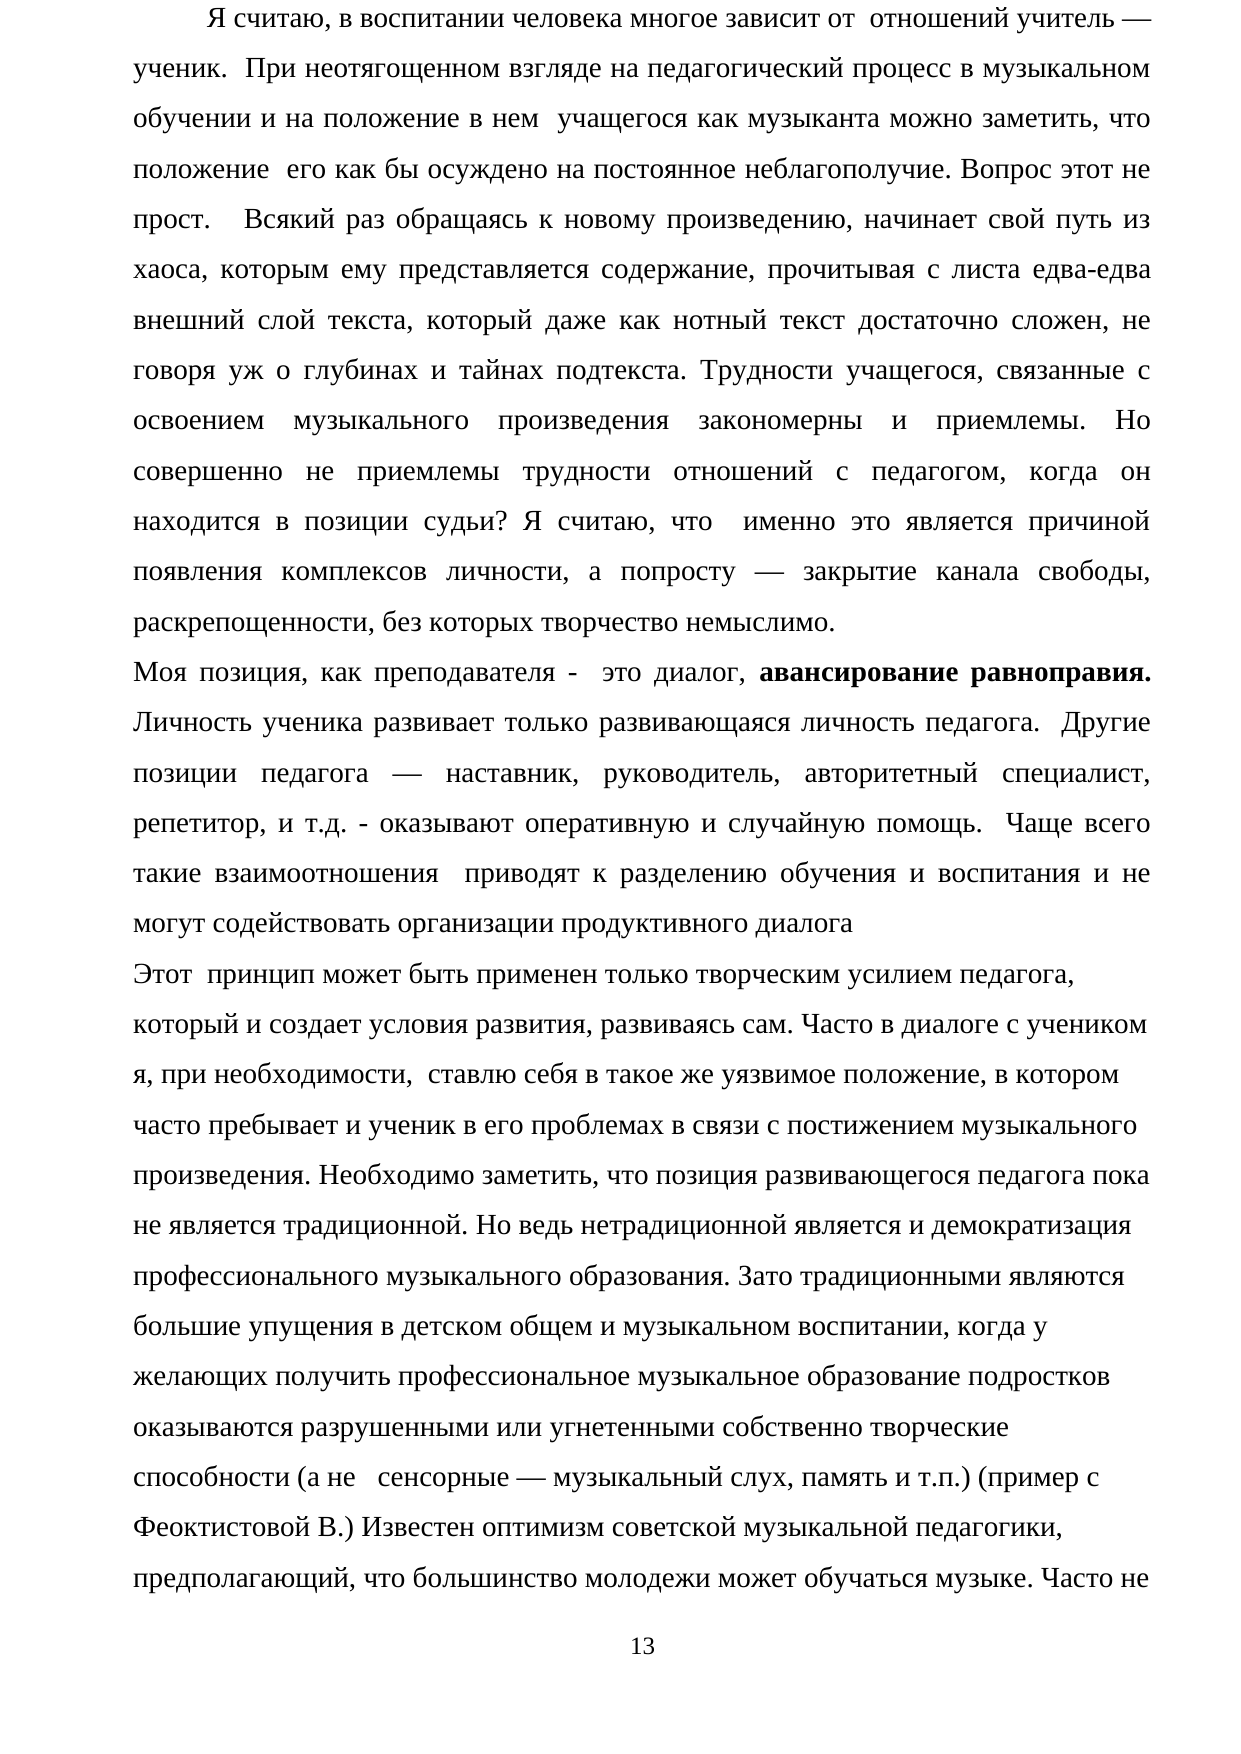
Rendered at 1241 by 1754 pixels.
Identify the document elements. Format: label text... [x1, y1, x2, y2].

text способности (а не сенсорные — музыкальный слух, память и т.п.) (пример с Феоктистовой В.) Известен оптимизм советской музыкальной педагогики, предполагающий, что большинство молодежи может обучаться музыке. Часто не [133, 1459, 1152, 1593]
text Этот принцип может быть применен только творческим усилием педагога, который и создает условия развития, развиваясь сам. Часто в диалоге с учеником я, при необходимости, ставлю себя в такое же уязвимое положение, в котором часто пребывает и ученик в его проблемах в связи с постижением музыкального произведения. Необходимо заметить, что позиция развивающегося педагога пока не является традиционной. Но ведь нетрадиционной является и демократизация профессионального музыкального образования. Зато традиционными являются большие упущения в детском общем и музыкальном воспитании, когда у желающих получить профессиональное музыкальное образование подростков оказываются разрушенными или угнетенными собственно творческие [133, 956, 1152, 1442]
text Я считаю, в воспитании человека многое зависит от отношений учитель — ученик. При неотягощенном взгляде на педагогический процесс в музыкальном обучении и на положение в нем учащегося как музыканта можно заметить, что положение его как бы осуждено на постоянное неблагополучие. Вопрос этот не прост. Всякий раз обращаясь к новому произведению, начинает свой путь из хаоса, которым ему представляется содержание, прочитывая с листа едва-едва внешний слой текста, который даже как нотный текст достаточно сложен, не говоря уж о глубинах и тайнах подтекста. Трудности учащегося, связанные с освоением музыкального произведения закономерны и приемлемы. Но совершенно не приемлемы трудности отношений с педагогом, когда он находится в позиции судьи? Я считаю, что именно это является причиной появления комплексов личности, а попросту — закрытие канала свободы, раскрепощенности, без которых творчество немыслимо. [133, 0, 1152, 637]
text Моя позиция, как преподавателя - это диалог, авансирование равноправия. Личность ученика развивает только развивающаяся личность педагога. Другие позиции педагога — наставник, руководитель, авторитетный специалист, репетитор, и т.д. - оказывают оперативную и случайную помощь. Чаще всего такие взаимоотношения приводят к разделению обучения и воспитания и не могут содействовать организации продуктивного диалога [133, 654, 1152, 939]
